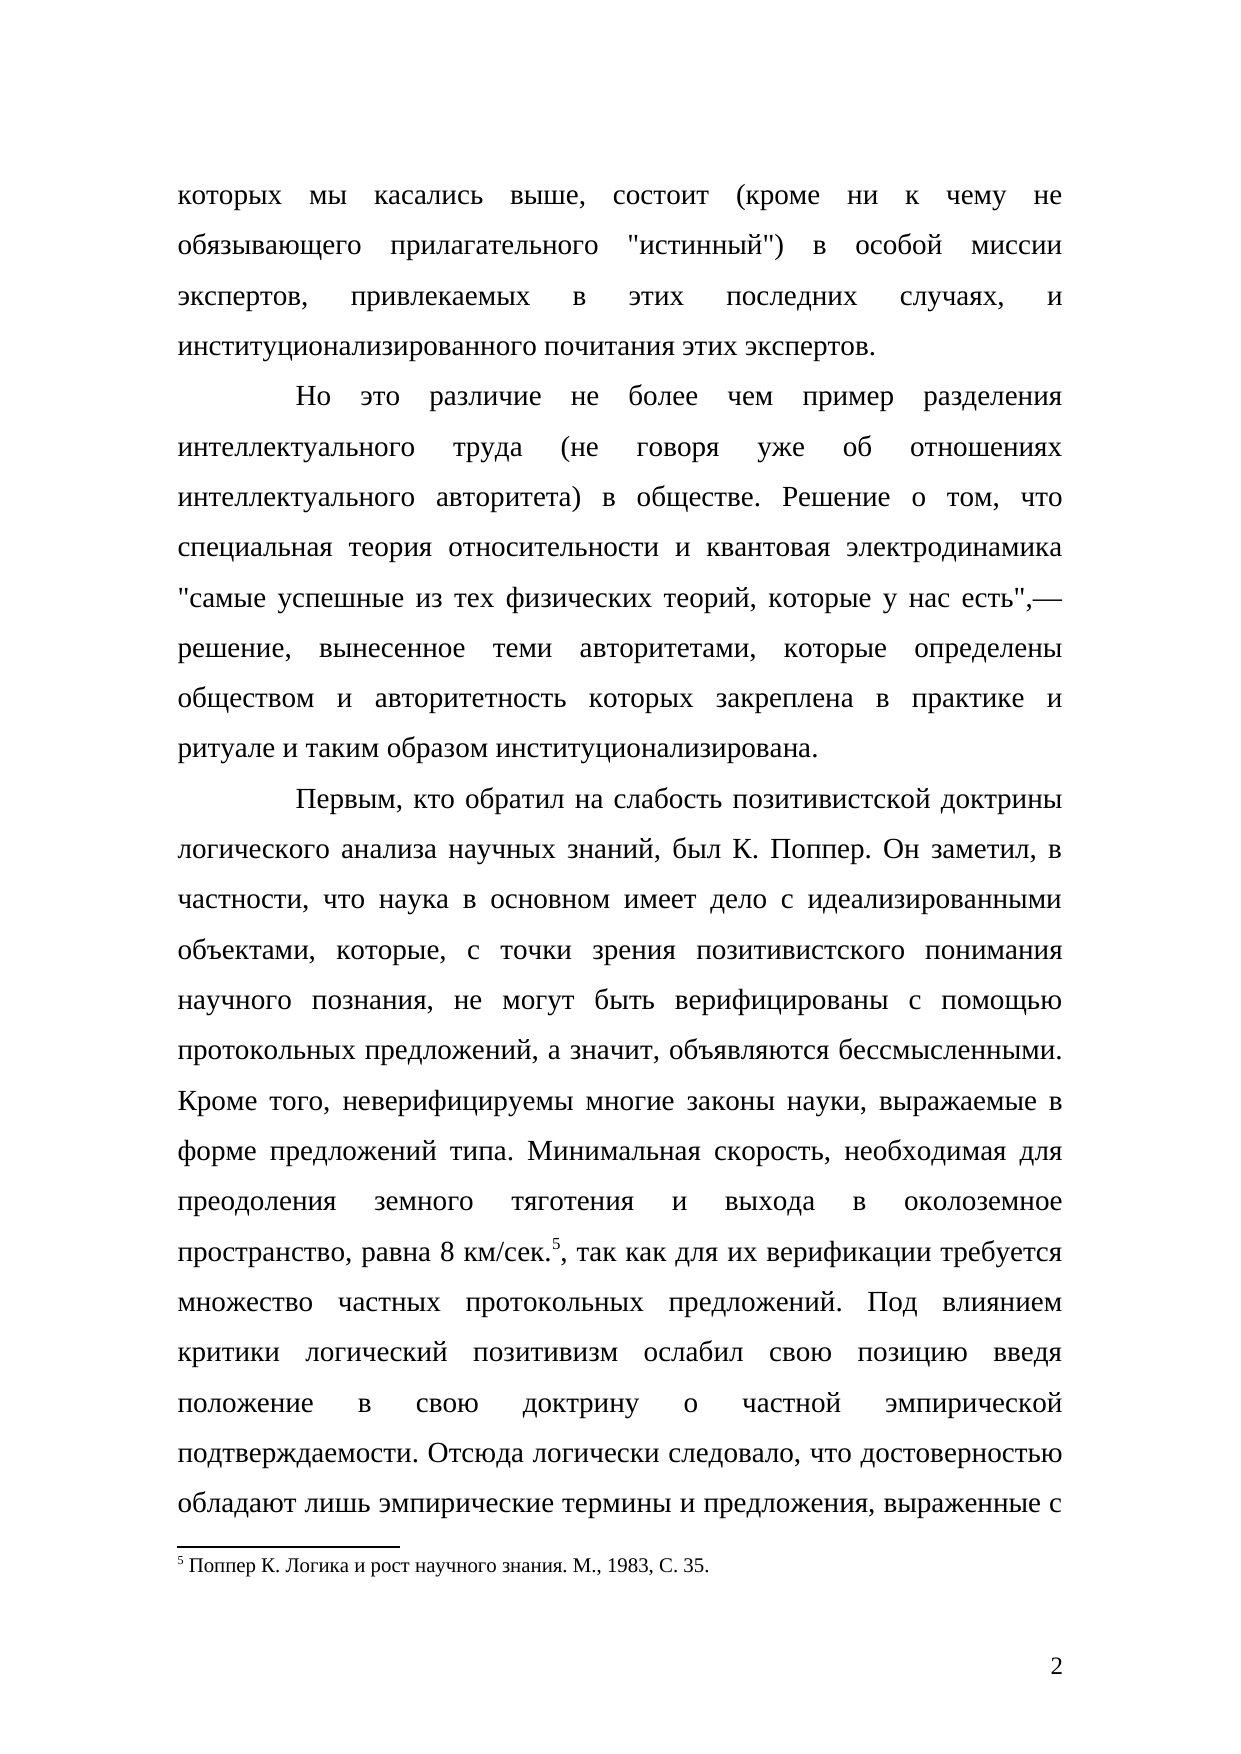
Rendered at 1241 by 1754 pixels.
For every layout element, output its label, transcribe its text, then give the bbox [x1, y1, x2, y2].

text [177, 177, 1063, 362]
text Но это различие не более чем пример разделения интеллектуального труда (не говоря уже об отношениях интеллектуального авторитета) в обществе. Решение о том, что специальная теория относительности и квантовая электродинамика "самые успешные из тех физических теорий, которые у нас есть",— решение, вынесенное теми авторитетами, которые определены обществом и авторитетность которых закреплена в практике и ритуале и таким образом институционализирована. [177, 378, 1063, 764]
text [177, 781, 1063, 1519]
